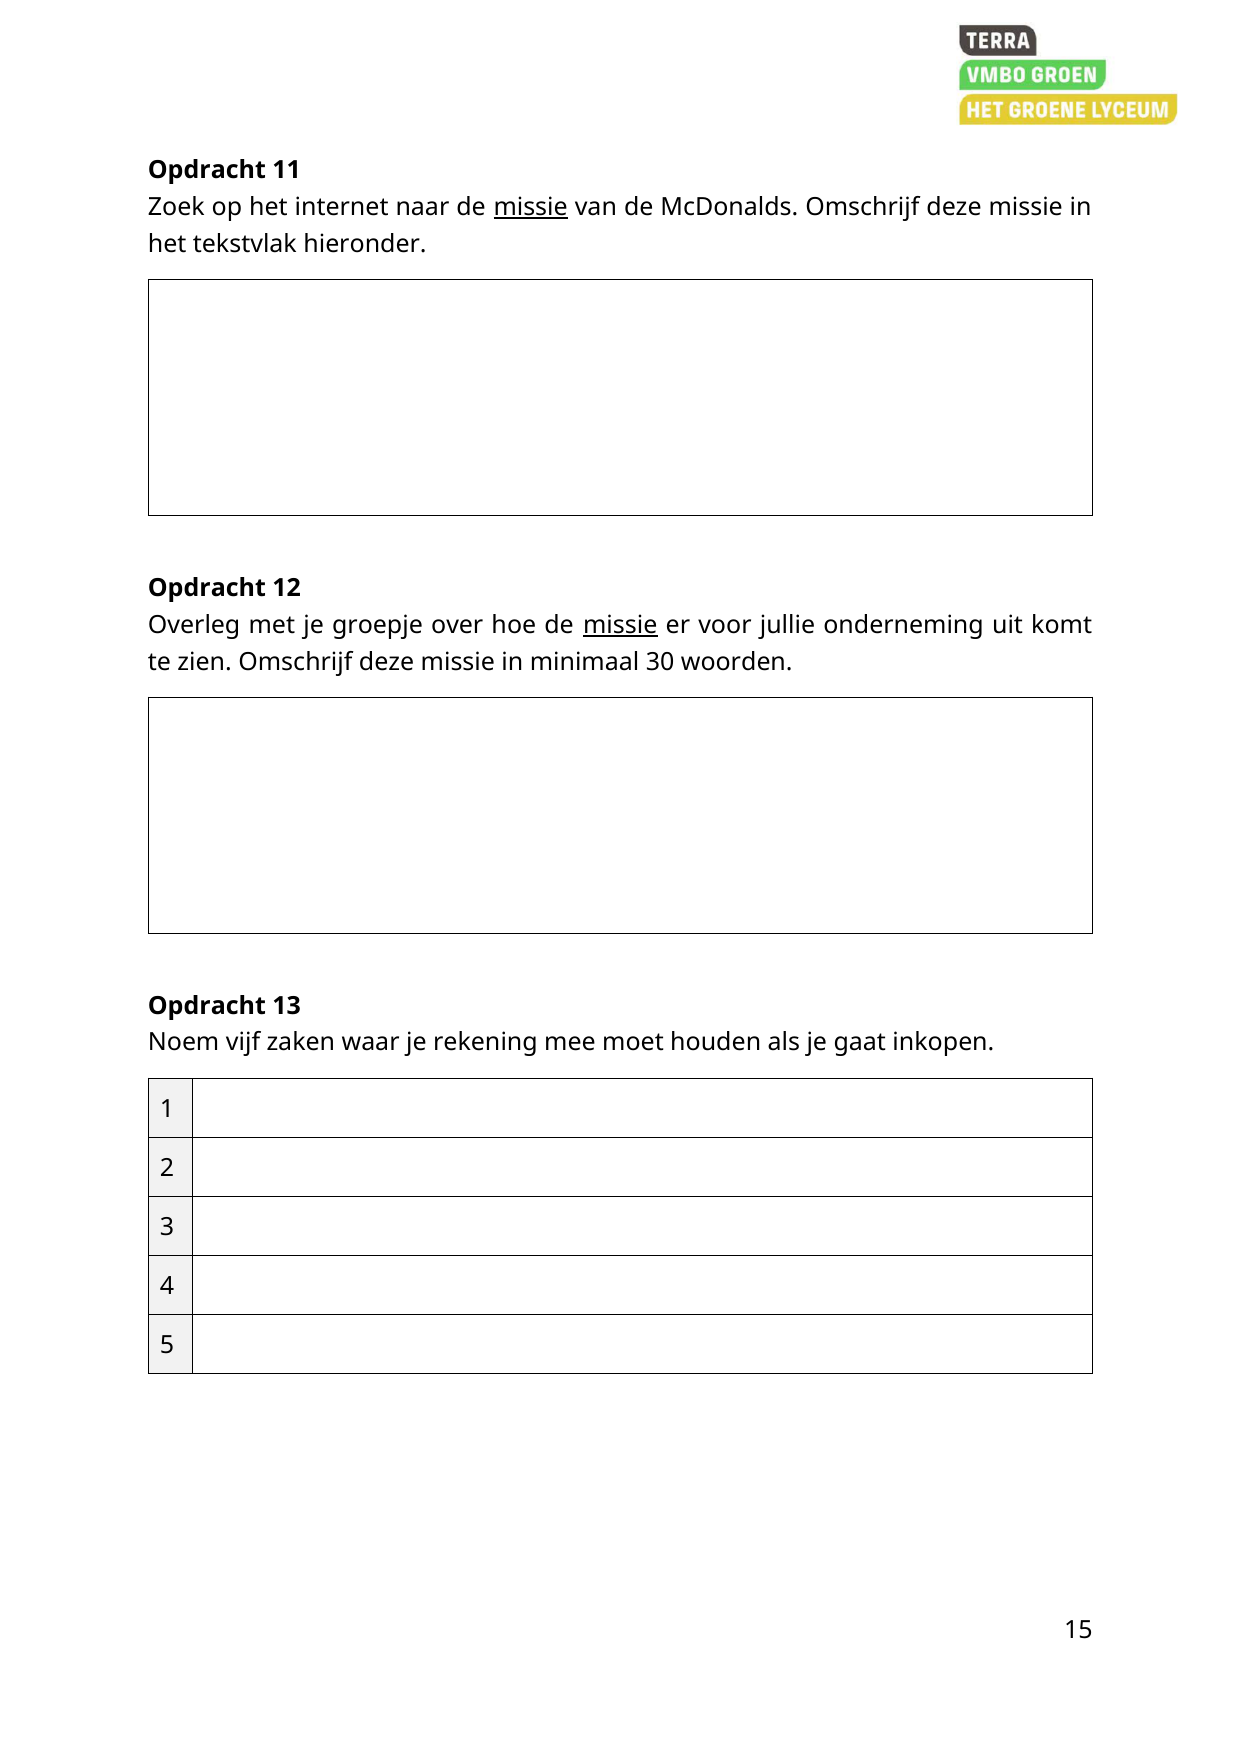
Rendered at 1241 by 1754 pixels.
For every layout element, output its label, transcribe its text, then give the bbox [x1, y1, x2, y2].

table_cell [193, 1197, 1092, 1255]
subtitle Opdracht 12 [148, 569, 1092, 604]
table_cell 2 [149, 1138, 192, 1196]
subtitle Opdracht 13 [148, 987, 1092, 1021]
table_header [149, 698, 1092, 933]
table_cell [193, 1138, 1092, 1196]
table_cell 3 [149, 1197, 192, 1255]
text Overleg met je groepje over hoe de missie er voor jullie onderneming uit komt te zien. Omschrijf deze missie in minimaal 30 woorden. [148, 606, 1092, 677]
table_header [149, 280, 1092, 515]
table_cell 5 [149, 1315, 192, 1373]
table_cell 4 [149, 1256, 192, 1314]
table_header [193, 1079, 1092, 1137]
subtitle Opdracht 11 [148, 152, 1092, 186]
text Zoek op het internet naar de missie van de McDonalds. Omschrijf deze missie in het tekstvlak hieronder. [148, 189, 1092, 259]
table_cell [193, 1256, 1092, 1314]
table_header 1 [149, 1079, 192, 1137]
table_cell [193, 1315, 1092, 1373]
picture [956, 22, 1178, 126]
text Noem vijf zaken waar je rekening mee moet houden als je gaat inkopen. [148, 1024, 1092, 1058]
